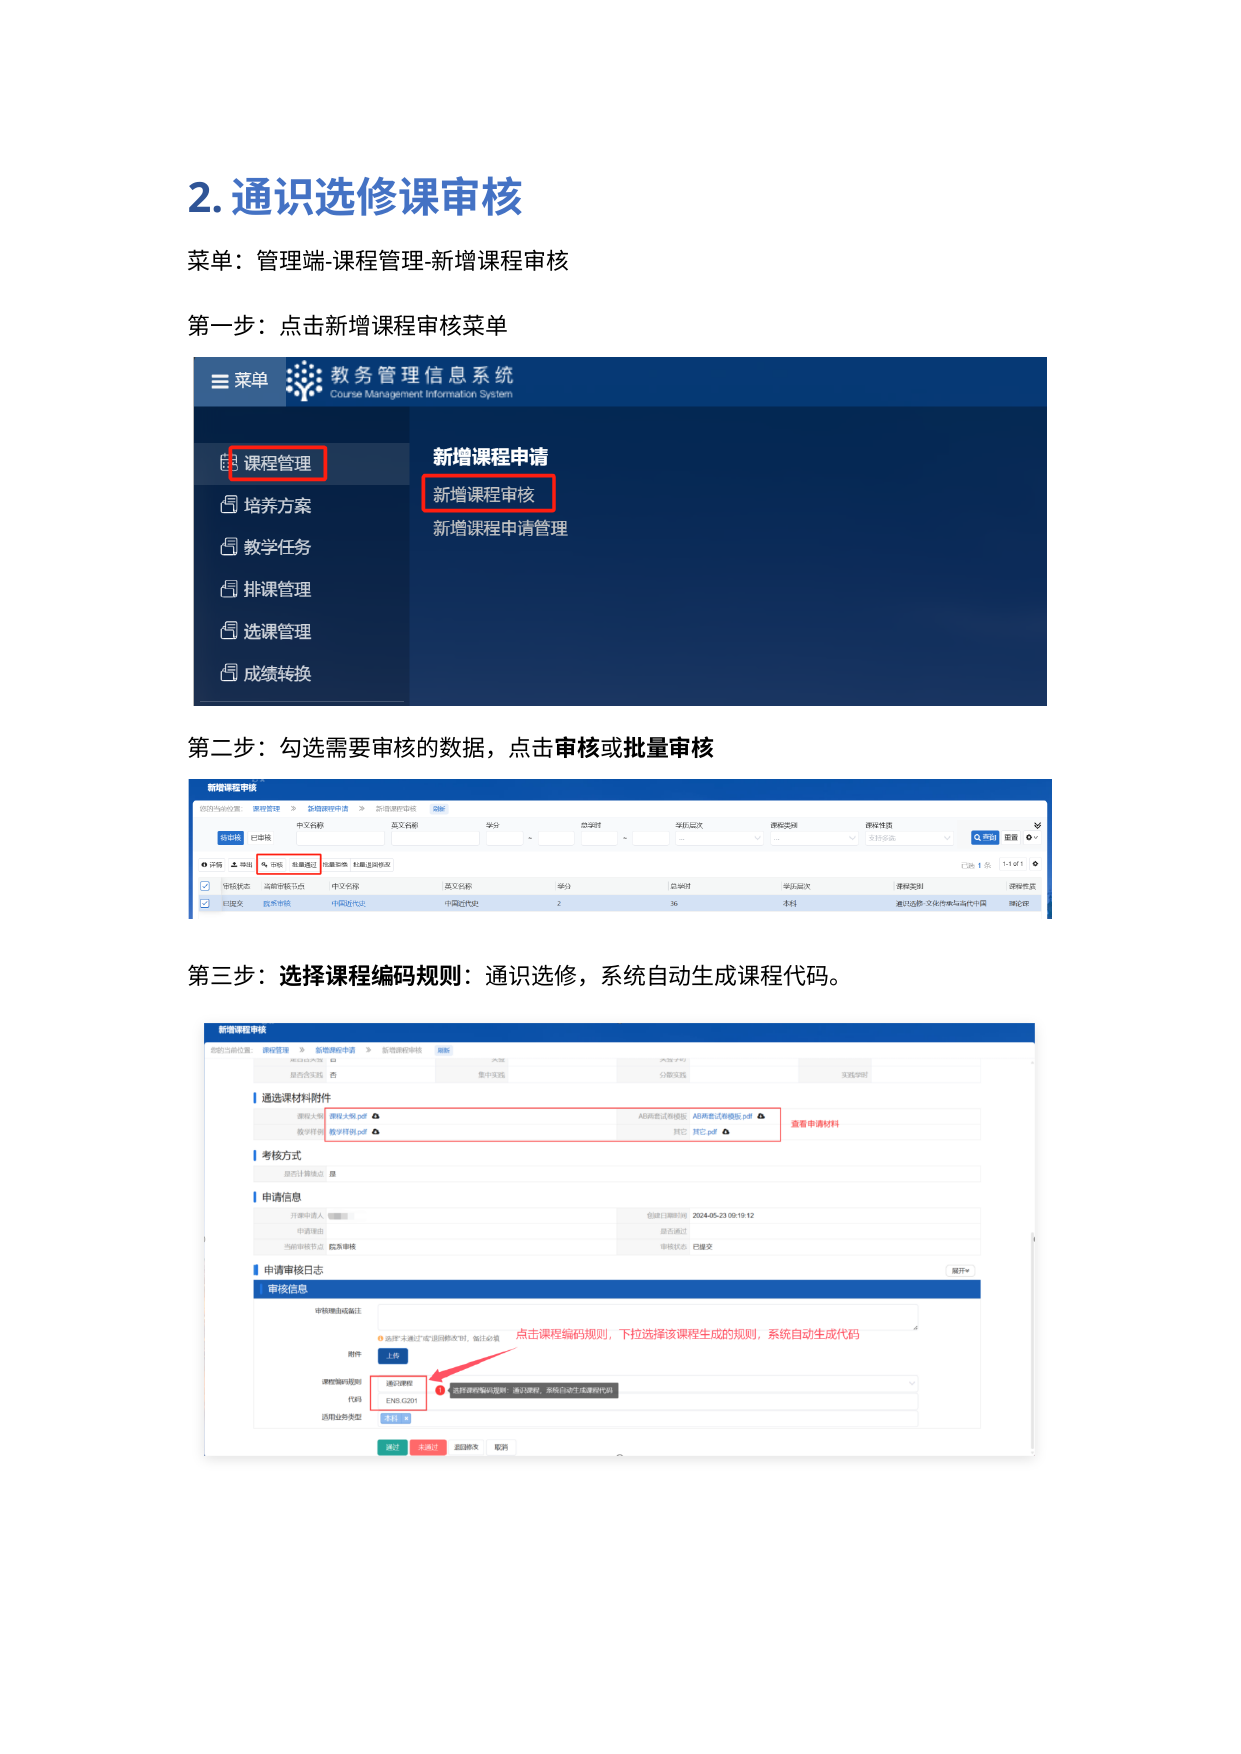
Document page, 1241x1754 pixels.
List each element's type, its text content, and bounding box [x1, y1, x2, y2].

picture [187, 1007, 1051, 1472]
picture [188, 779, 1052, 919]
picture [193, 357, 1047, 706]
text 第二步：勾选需要审核的数据，点击审核或批量审核 [187, 714, 1053, 779]
text 菜单：管理端-课程管理-新增课程审核 [187, 227, 1053, 292]
subtitle 通识选修课审核 [187, 162, 1053, 227]
text 第一步：点击新增课程审核菜单 [187, 292, 1053, 357]
text 第三步：选择课程编码规则：通识选修，系统自动生成课程代码。 [187, 942, 1053, 1007]
